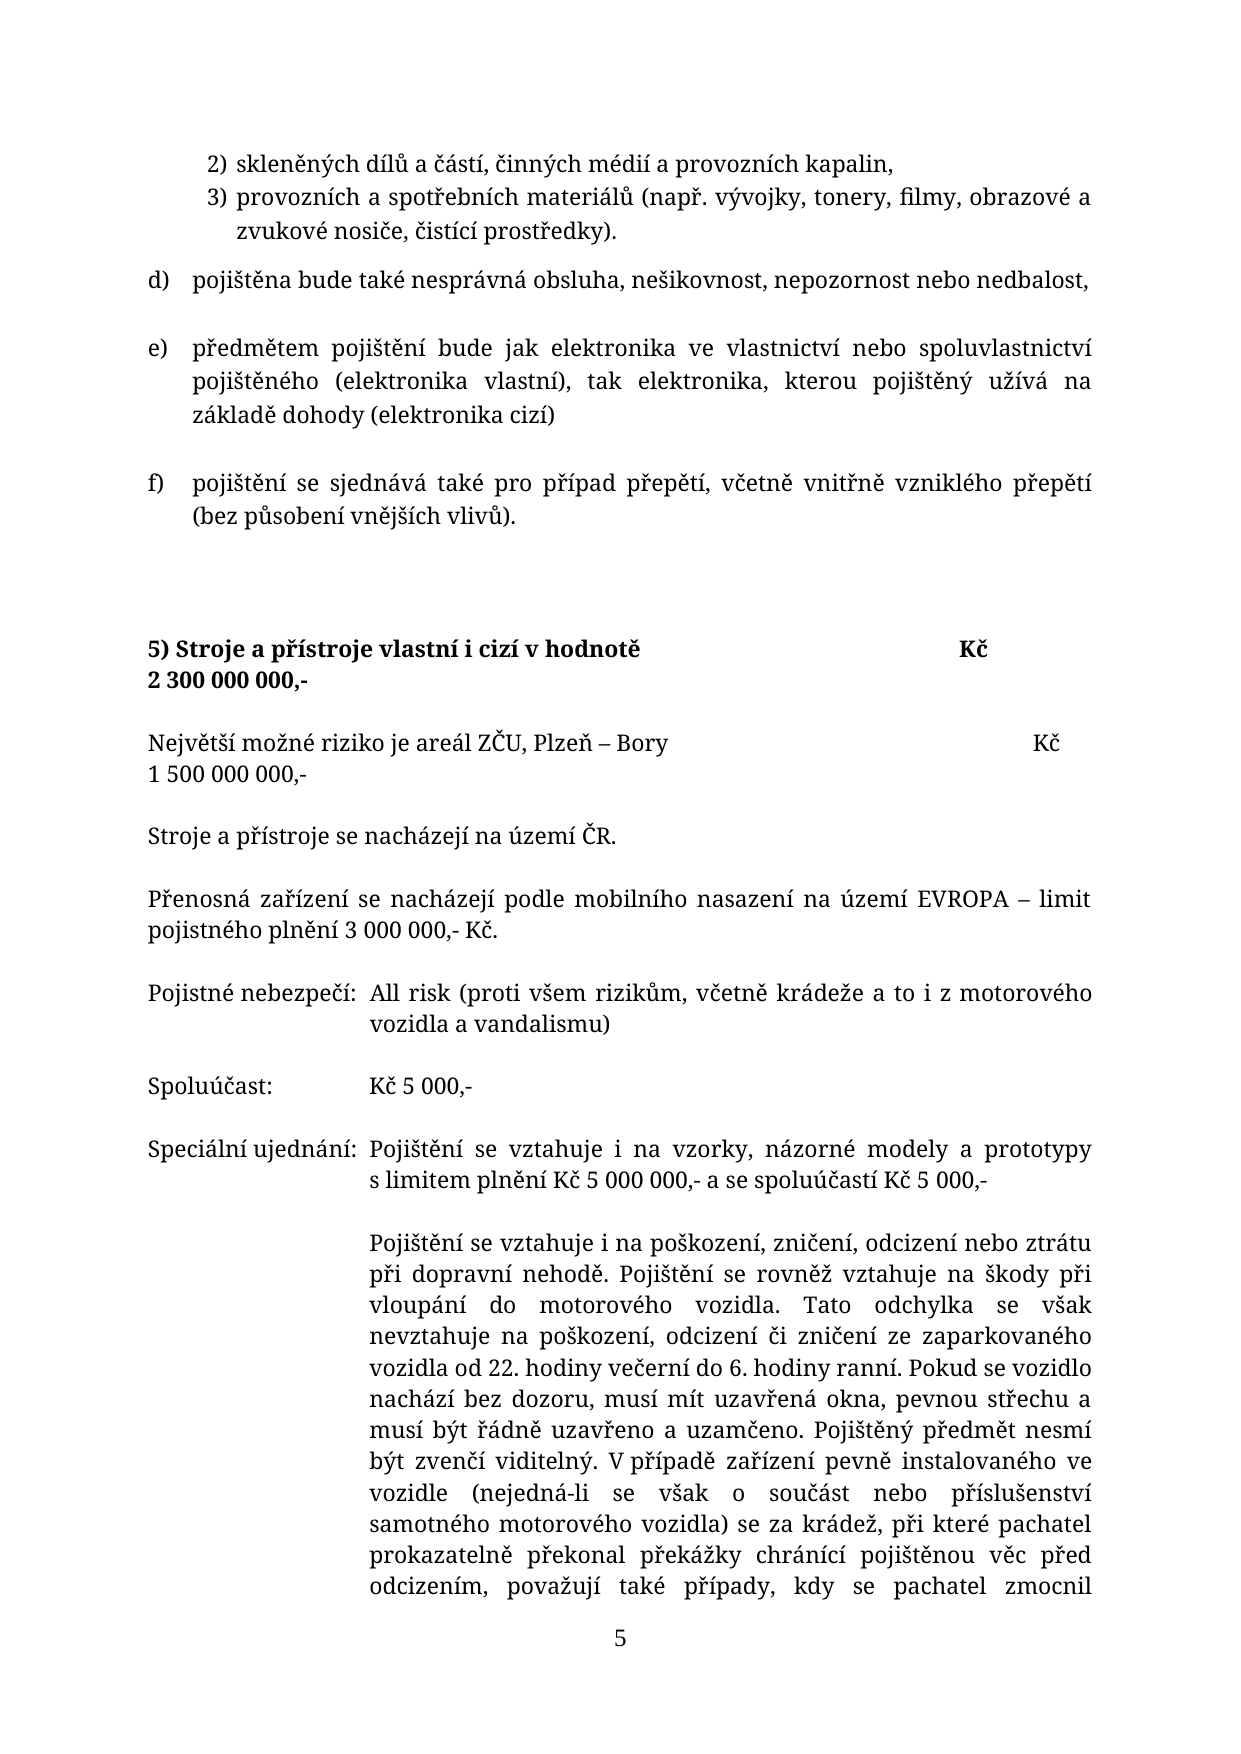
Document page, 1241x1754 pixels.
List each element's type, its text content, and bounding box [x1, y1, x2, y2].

text Stroje a přístroje se nacházejí na území ČR. [148, 820, 1093, 852]
list pojištění se sjednává také pro případ přepětí, včetně vnitřně vzniklého přepětí (bez působení vnějších vlivů). [148, 467, 1093, 532]
text Speciální ujednání: Pojištění se vztahuje i na vzorky, názorné modely a prototypy s limitem plnění Kč 5 000 000,- a se spoluúčastí Kč 5 000,- [148, 1133, 1093, 1195]
text Pojistné nebezpečí: All risk (proti všem rizikům, včetně krádeže a to i z motorového vozidla a vandalismu) [148, 977, 1093, 1039]
text Spoluúčast: Kč 5 000,- [148, 1070, 1093, 1102]
text Největší možné riziko je areál ZČU, Plzeň – Bory Kč 1 500 000 000,- [148, 727, 1093, 789]
list pojištěna bude také nesprávná obsluha, nešikovnost, nepozornost nebo nedbalost, [148, 264, 1093, 295]
text 5) Stroje a přístroje vlastní i cizí v hodnotě Kč 2 300 000 000,- [148, 633, 1093, 695]
text Přenosná zařízení se nacházejí podle mobilního nasazení na území EVROPA – limit pojistného plnění 3 000 000,- Kč. [148, 883, 1093, 945]
list provozních a spotřebních materiálů (např. vývojky, tonery, filmy, obrazové a zvukové nosiče, čistící prostředky). [207, 181, 1093, 246]
list předmětem pojištění bude jak elektronika ve vlastnictví nebo spoluvlastnictví pojištěného (elektronika vlastní), tak elektronika, kterou pojištěný užívá na základě dohody (elektronika cizí) [148, 332, 1093, 430]
list skleněných dílů a částí, činných médií a provozních kapalin, [207, 148, 1093, 179]
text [369, 1227, 1093, 1602]
